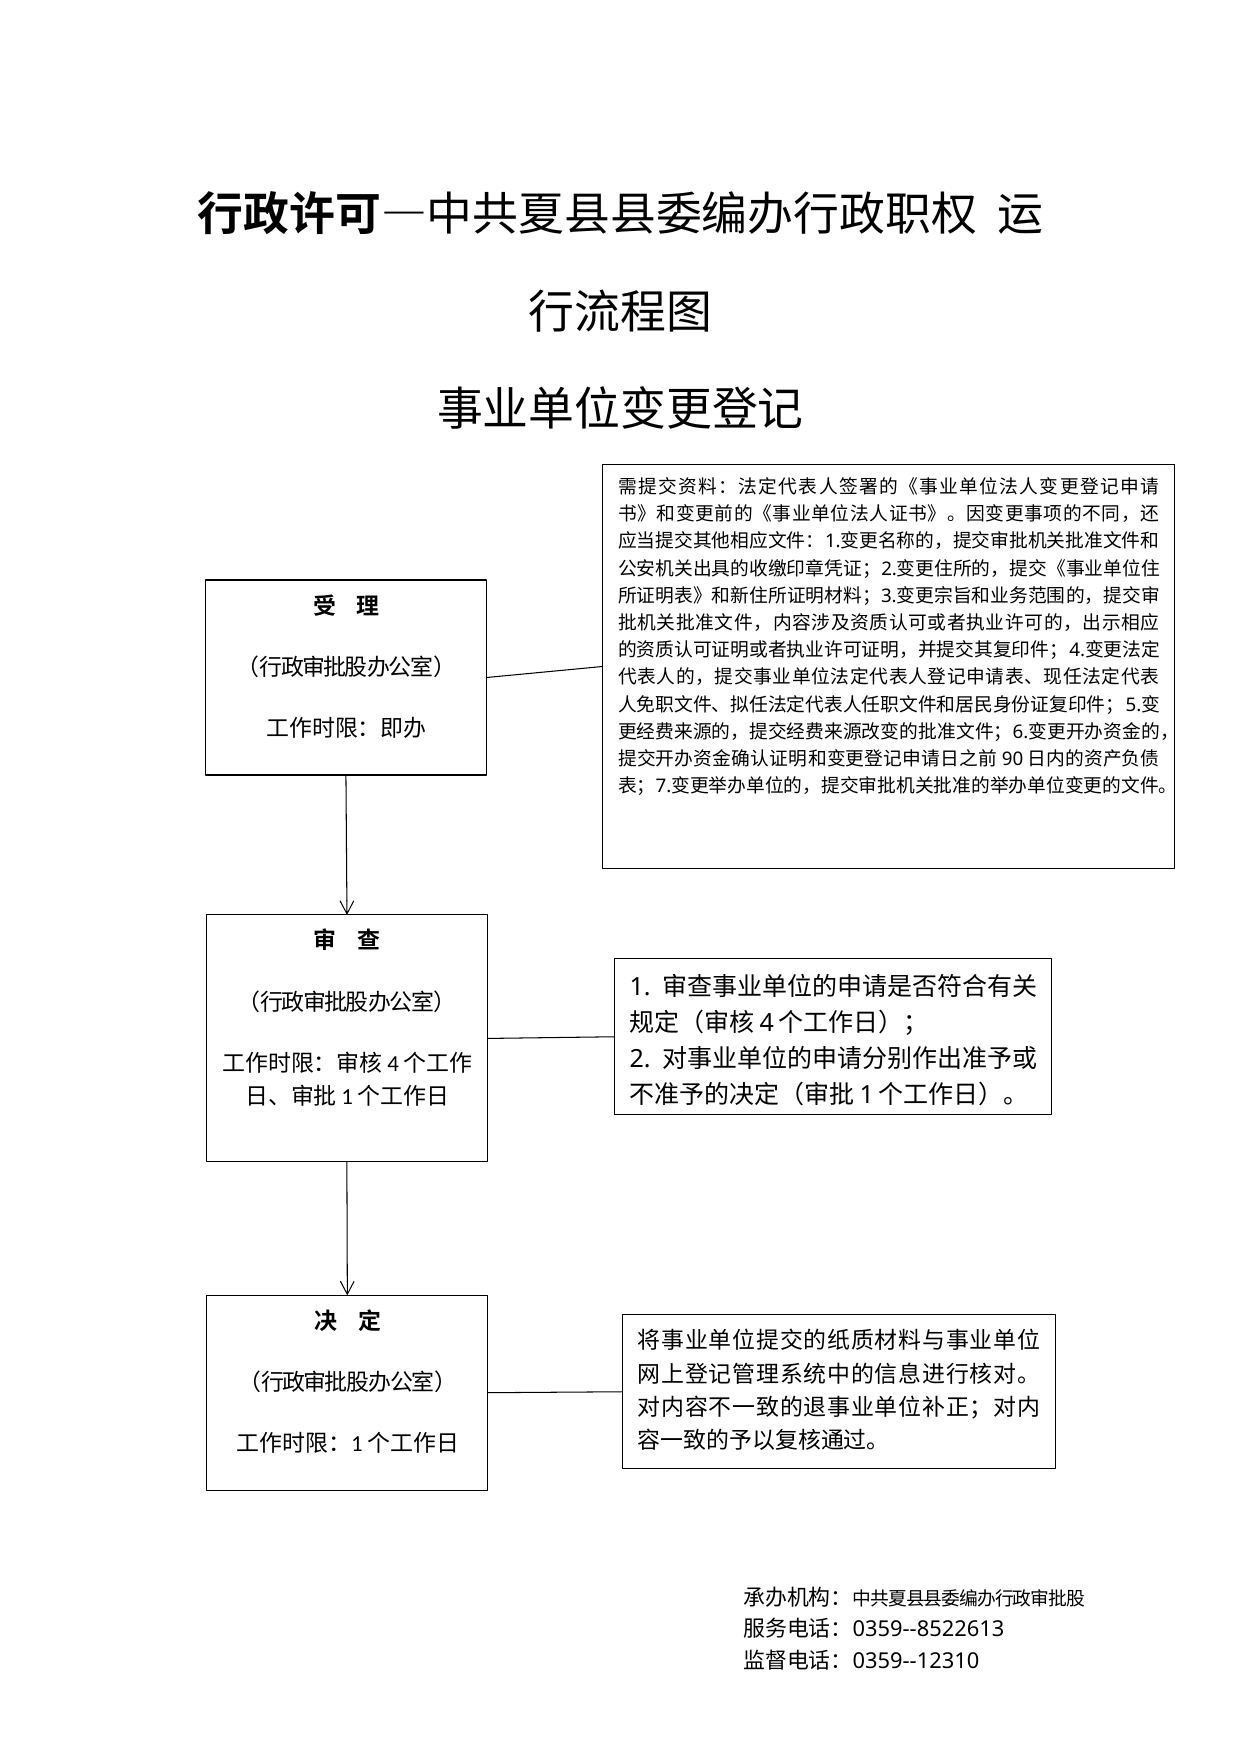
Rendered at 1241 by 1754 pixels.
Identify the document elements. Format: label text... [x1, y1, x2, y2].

text 事业单位变更登记 [187, 357, 1053, 454]
text 行政许可—中共夏县县委编办行政职权 运行流程图 [187, 162, 1053, 357]
